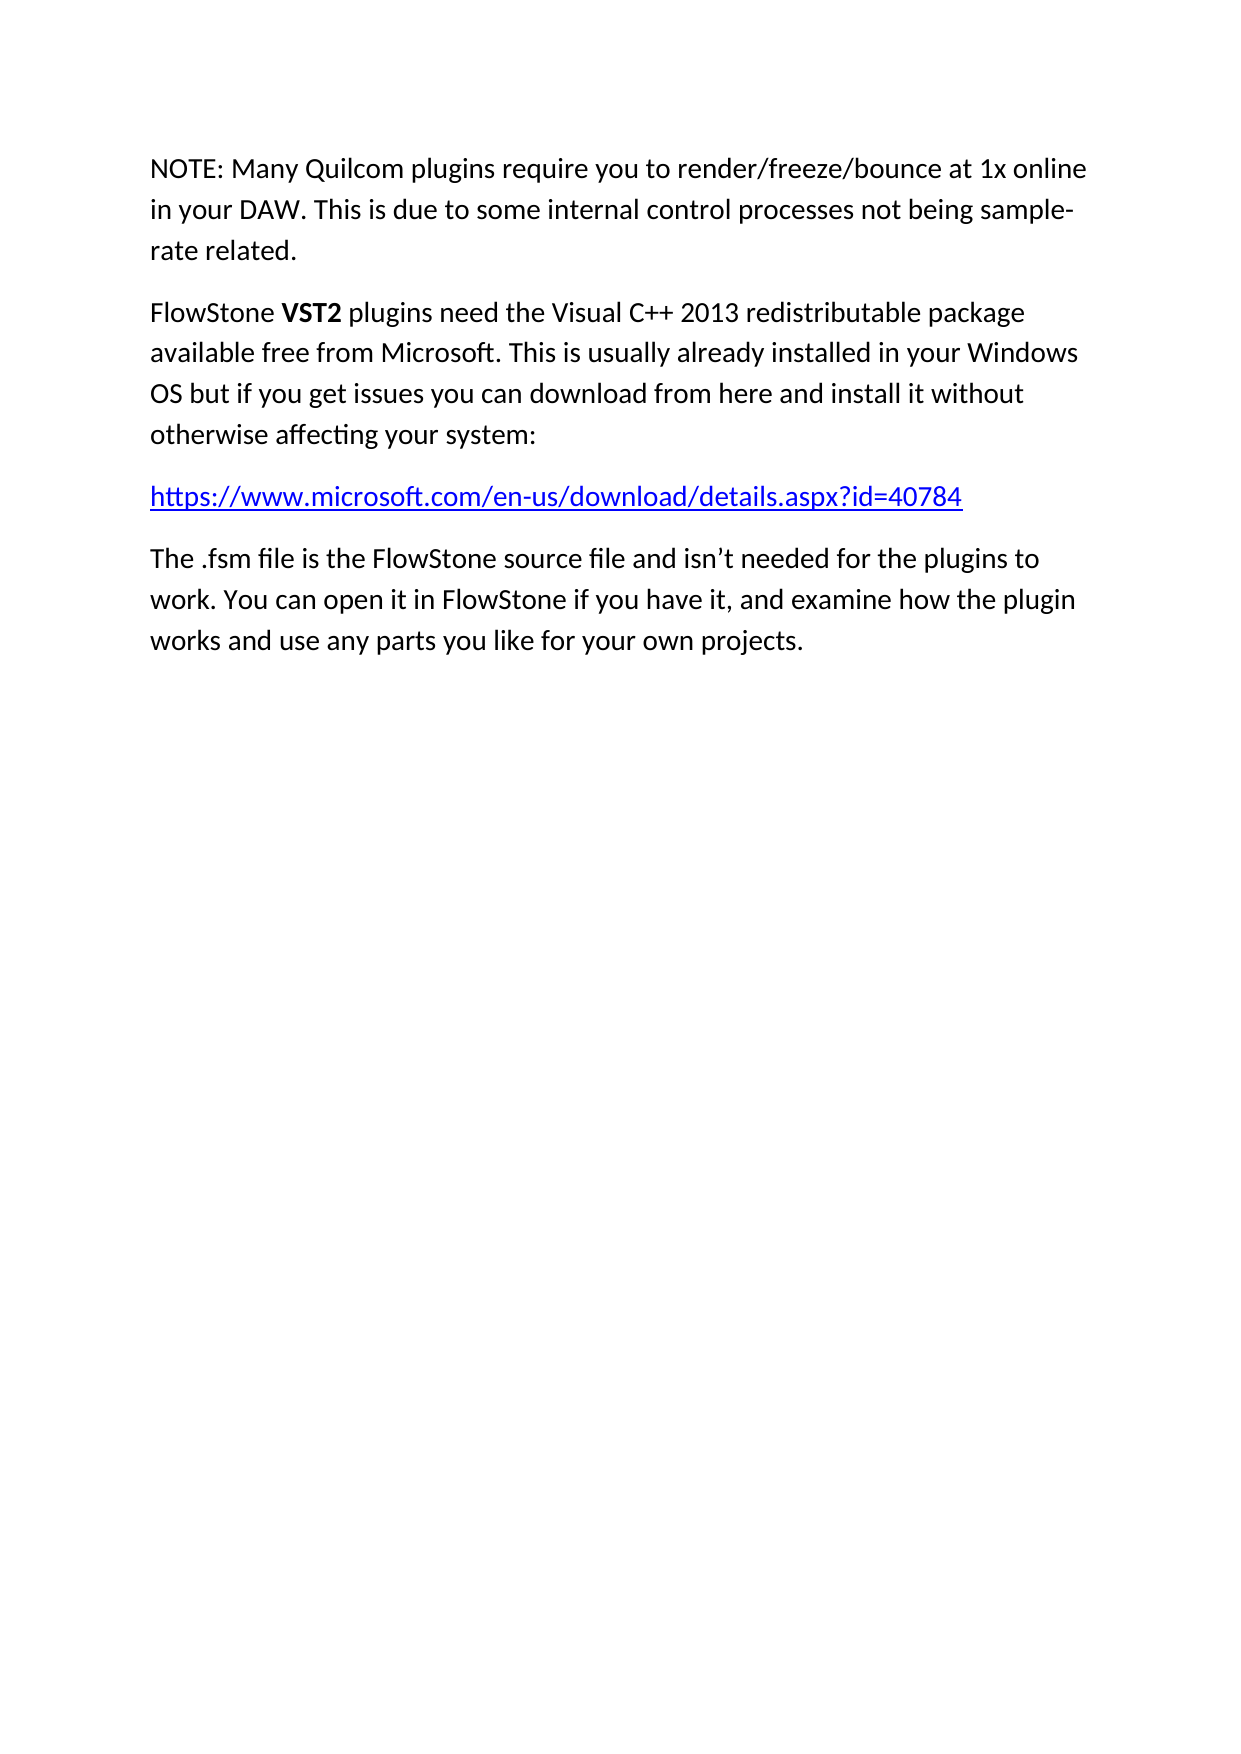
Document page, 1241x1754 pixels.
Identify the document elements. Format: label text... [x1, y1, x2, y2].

text NOTE: Many Quilcom plugins require you to render/freeze/bounce at 1x online in your DAW. This is due to some internal control processes not being sample-rate related. [150, 150, 1090, 267]
text FlowStone VST2 plugins need the Visual C++ 2013 redistributable package available free from Microsoft. This is usually already installed in your Windows OS but if you get issues you can download from here and install it without otherwise affecting your system: [150, 294, 1090, 452]
text The .fsm file is the FlowStone source file and isn’t needed for the plugins to work. You can open it in FlowStone if you have it, and examine how the plugin works and use any parts you like for your own projects. [150, 540, 1090, 657]
text https://www.microsoft.com/en-us/download/details.aspx?id=40784 [150, 478, 1090, 514]
